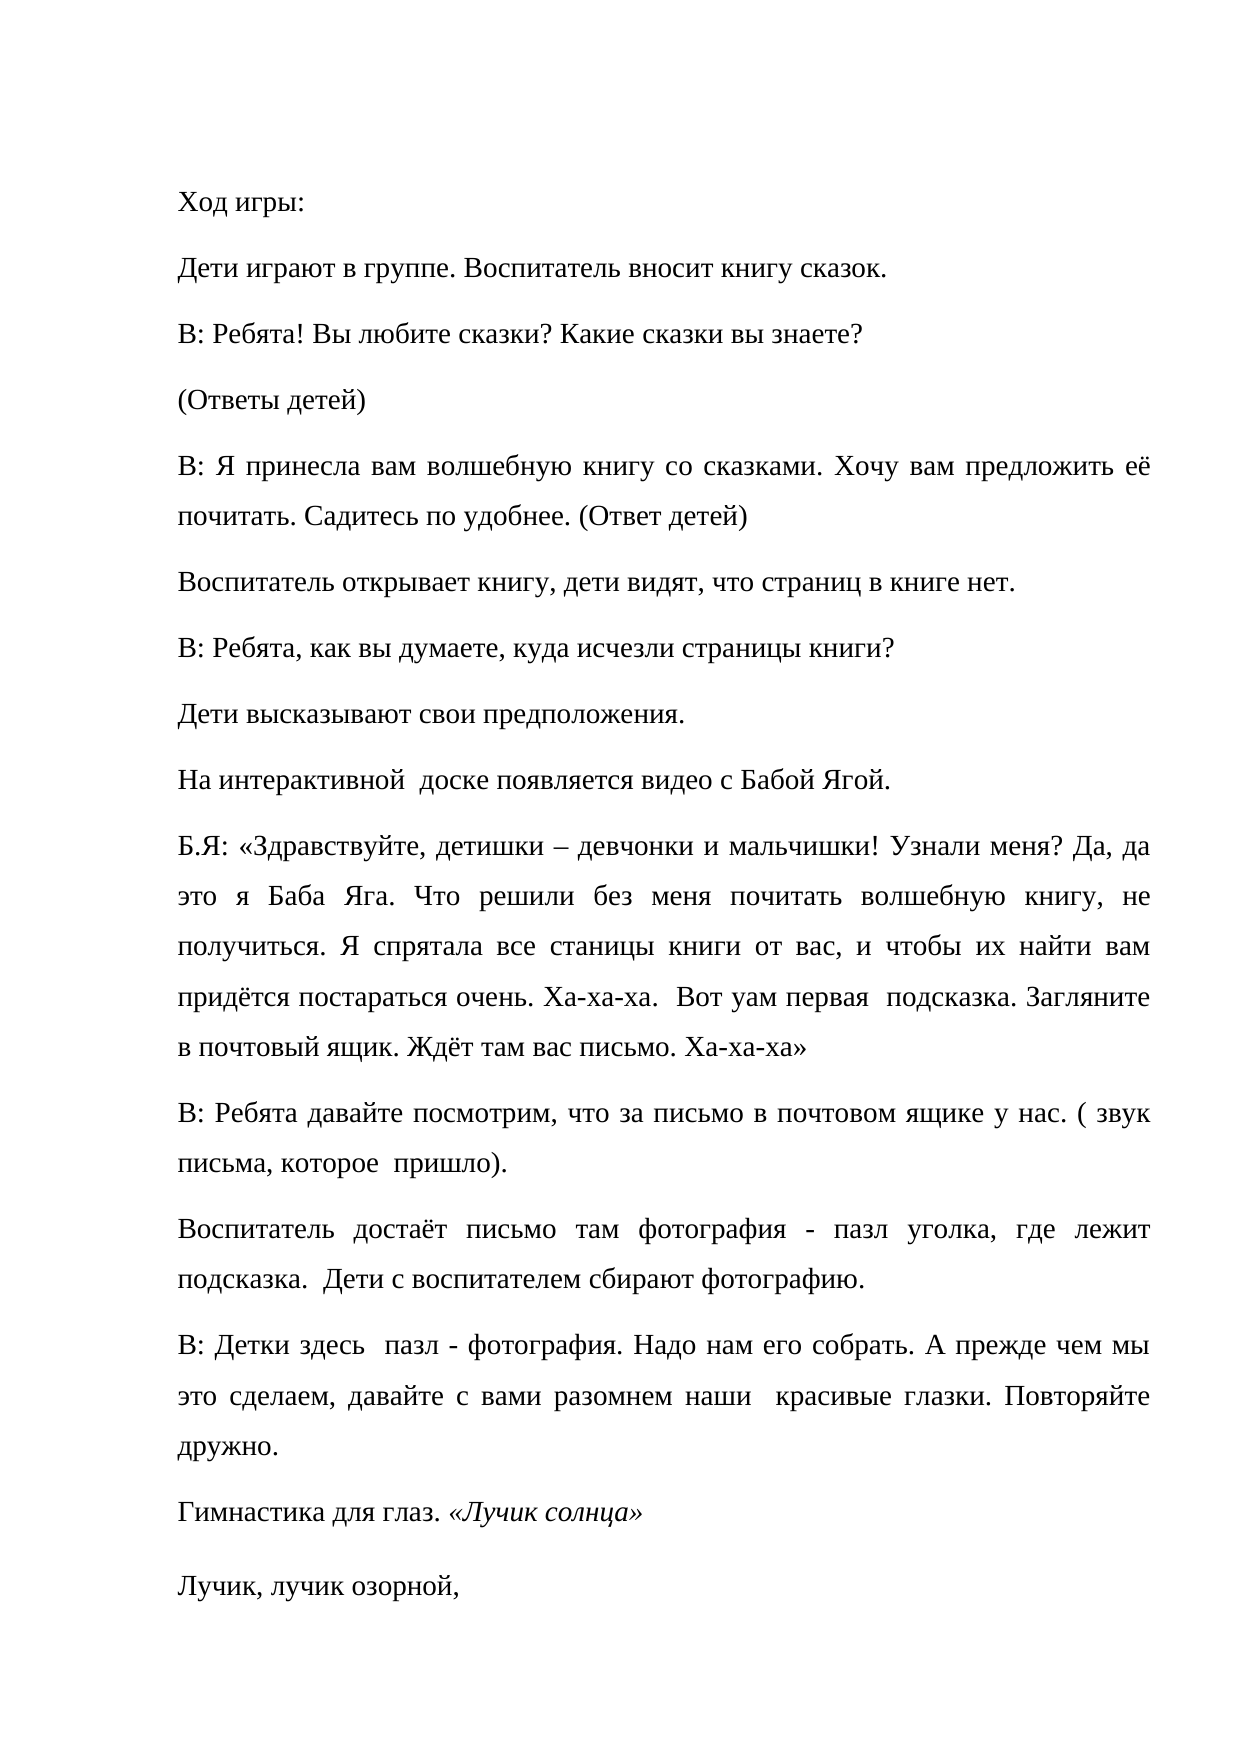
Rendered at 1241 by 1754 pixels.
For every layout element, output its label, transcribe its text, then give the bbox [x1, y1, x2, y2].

text Гимнастика для глаз. «Лучик солнца» [177, 1494, 1152, 1528]
text Дети играют в группе. Воспитатель вносит книгу сказок. [177, 250, 1152, 283]
text В: Ребята, как вы думаете, куда исчезли страницы книги? [177, 630, 1152, 663]
text Ход игры: [177, 184, 1152, 218]
text (Ответы детей) [177, 382, 1152, 415]
text На интерактивной доске появляется видео с Бабой Ягой. [177, 762, 1152, 795]
text Б.Я: «Здравствуйте, детишки – девчонки и мальчишки! Узнали меня? Да, да это я Баба Яга. Что решили без меня почитать волшебную книгу, не получиться. Я спрятала все станицы книги от вас, и чтобы их найти вам придётся постараться очень. Ха-ха-ха. Вот уам первая подсказка. Загляните в почтовый ящик. Ждёт там вас письмо. Ха-ха-ха» [177, 828, 1152, 1063]
text В: Я принесла вам волшебную книгу со сказками. Хочу вам предложить её почитать. Садитесь по удобнее. (Ответ детей) [177, 448, 1152, 532]
text Воспитатель открывает книгу, дети видят, что страниц в книге нет. [177, 564, 1152, 598]
text В: Детки здесь пазл - фотография. Надо нам его собрать. А прежде чем мы это сделаем, давайте с вами разомнем наши красивые глазки. Повторяйте дружно. [177, 1327, 1152, 1462]
text Лучик, лучик озорной, [177, 1568, 1152, 1601]
text В: Ребята! Вы любите сказки? Какие сказки вы знаете? [177, 316, 1152, 349]
text Воспитатель достаёт письмо там фотография - пазл уголка, где лежит подсказка. Дети с воспитателем сбирают фотографию. [177, 1211, 1152, 1295]
text Дети высказывают свои предположения. [177, 696, 1152, 729]
text В: Ребята давайте посмотрим, что за письмо в почтовом ящике у нас. ( звук письма, которое пришло). [177, 1095, 1152, 1179]
